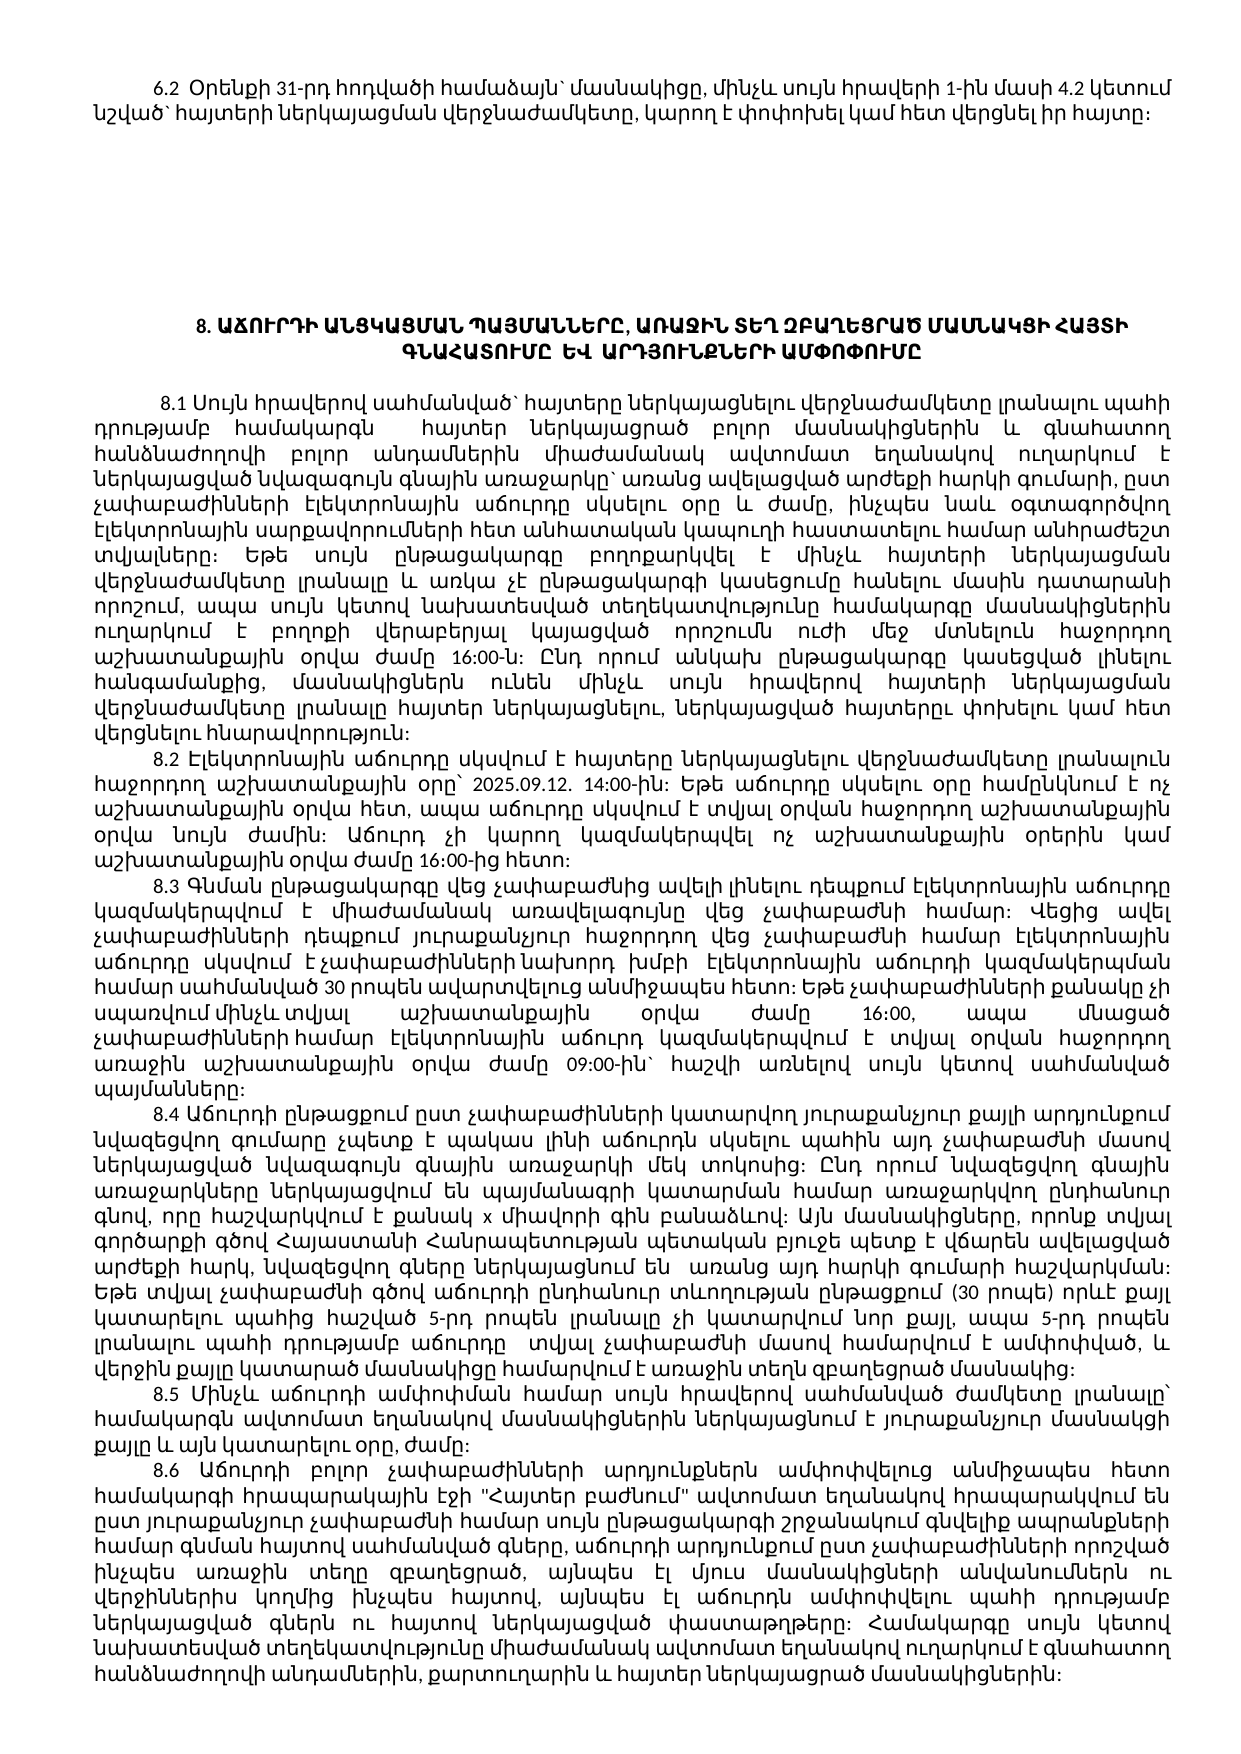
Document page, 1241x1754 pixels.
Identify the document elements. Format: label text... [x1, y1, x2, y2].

text 8.5 Մինչև աճուրդի ամփոփման համար սույն հրավերով սահմանված ժամկետը լրանալը՝ համակարգն ավտոմատ եղանակով մասնակիցներին ներկայացնում է յուրաքանչյուր մասնակցի քայլը և այն կատարելու օրը, ժամը: [94, 1381, 1171, 1457]
text 8. ԱՃՈՒՐԴԻ ԱՆՑԿԱՑՄԱՆ ՊԱՅՄԱՆՆԵՐԸ, ԱՌԱՋԻՆ ՏԵՂ ԶԲԱՂԵՑՐԱԾ ՄԱՍՆԱԿՑԻ ՀԱՅՏԻ [94, 314, 1171, 339]
text 8.1 Սույն հրավերով սահմանված` հայտերը ներկայացնելու վերջնաժամկետը լրանալու պահի դրությամբ համակարգն հայտեր ներկայացրած բոլոր մասնակիցներին և գնահատող հանձնաժողովի բոլոր անդամներին միաժամանակ ավտոմատ եղանակով ուղարկում է ներկայացված նվազագույն գնային առաջարկը` առանց ավելացված արժեքի հարկի գումարի, ըստ չափաբաժինների էլեկտրոնային աճուրդը սկսելու օրը և ժամը, ինչպես նաև օգտագործվող էլեկտրոնային սարքավորումների հետ անհատական կապուղի հաստատելու համար անհրաժեշտ տվյալները։ Եթե սույն ընթացակարգը բողոքարկվել է մինչև հայտերի ներկայացման վերջնաժամկետը լրանալը և առկա չէ ընթացակարգի կասեցումը հանելու մասին դատարանի որոշում, ապա սույն կետով նախատեսված տեղեկատվությունը համակարգը մասնակիցներին ուղարկում է բողոքի վերաբերյալ կայացված որոշումն ուժի մեջ մտնելուն հաջորդող աշխատանքային օրվա ժամը 16:00-ն: Ընդ որում անկախ ընթացակարգը կասեցված լինելու հանգամանքից, մասնակիցներն ունեն մինչև սույն հրավերով հայտերի ներկայացման վերջնաժամկետը լրանալը հայտեր ներկայացնելու, ներկայացված հայտերըւ փոխելու կամ հետ վերցնելու հնարավորություն: [94, 390, 1171, 746]
text 8.6 Աճուրդի բոլոր չափաբաժինների արդյունքներն ամփոփվելուց անմիջապես հետո համակարգի հրապարակային էջի "Հայտեր բաժնում" ավտոմատ եղանակով հրապարակվում են ըստ յուրաքանչյուր չափաբաժնի համար սույն ընթացակարգի շրջանակում գնվելիք ապրանքների համար գնման հայտով սահմանված գները, աճուրդի արդյունքում ըստ չափաբաժինների որոշված ինչպես առաջին տեղը զբաղեցրած, այնպես էլ մյուս մասնակիցների անվանումներն ու վերջիններիս կողմից ինչպես հայտով, այնպես էլ աճուրդն ամփոփվելու պահի դրությամբ ներկայացված գներն ու հայտով ներկայացված փաստաթղթերը: Համակարգը սույն կետով նախատեսված տեղեկատվությունը միաժամանակ ավտոմատ եղանակով ուղարկում է գնահատող հանձնաժողովի անդամներին, քարտուղարին և հայտեր ներկայացրած մասնակիցներին: [94, 1457, 1171, 1686]
text 8.4 Աճուրդի ընթացքում ըստ չափաբաժինների կատարվող յուրաքանչյուր քայլի արդյունքում նվազեցվող գումարը չպետք է պակաս լինի աճուրդն սկսելու պահին այդ չափաբաժնի մասով ներկայացված նվազագույն գնային առաջարկի մեկ տոկոսից: Ընդ որում նվազեցվող գնային առաջարկները ներկայացվում են պայմանագրի կատարման համար առաջարկվող ընդհանուր գնով, որը հաշվարկվում է քանակ x միավորի գին բանաձևով: Այն մասնակիցները, որոնք տվյալ գործարքի գծով Հայաստանի Հանրապետության պետական բյուջե պետք է վճարեն ավելացված արժեքի հարկ, նվազեցվող գները ներկայացնում են առանց այդ հարկի գումարի հաշվարկման: Եթե տվյալ չափաբաժնի գծով աճուրդի ընդհանուր տևողության ընթացքում (30 րոպե) որևէ քայլ կատարելու պահից հաշված 5-րդ րոպեն լրանալը չի կատարվում նոր քայլ, ապա 5-րդ րոպեն լրանալու պահի դրությամբ աճուրդը տվյալ չափաբաժնի մասով համարվում է ամփոփված, և վերջին քայլը կատարած մասնակիցը համարվում է առաջին տեղն զբաղեցրած մասնակից: [94, 1102, 1171, 1381]
text 8.2 Էլեկտրոնային աճուրդը սկսվում է հայտերը ներկայացնելու վերջնաժամկետը լրանալուն հաջորդող աշխատանքային օրը՝ 2025.09.12. 14:00 -ին: Եթե աճուրդը սկսելու օրը համընկնում է ոչ աշխատանքային օրվա հետ, ապա աճուրդը սկսվում է տվյալ օրվան հաջորդող աշխատանքային օրվա նույն ժամին: Աճուրդ չի կարող կազմակերպվել ոչ աշխատանքային օրերին կամ աշխատանքային օրվա ժամը 16։00-ից հետո: [94, 746, 1171, 873]
text 6.2 Օրենքի 31-րդ հոդվածի համաձայն` մասնակիցը, մինչև սույն հրավերի 1-ին մասի 4.2 կետում նշված` հայտերի ներկայացման վերջնաժամկետը, կարող է փոփոխել կամ հետ վերցնել իր հայտը։ [94, 75, 1171, 126]
text ԳՆԱՀԱՏՈՒՄԸ ԵՎ ԱՐԴՅՈՒՆՔՆԵՐԻ ԱՄՓՈՓՈՒՄԸ [94, 339, 1171, 364]
text 8.3 Գնման ընթացակարգը վեց չափաբաժնից ավելի լինելու դեպքում էլեկտրոնային աճուրդը կազմակերպվում է միաժամանակ առավելագույնը վեց չափաբաժնի համար: Վեցից ավել չափաբաժինների դեպքում յուրաքանչյուր հաջորդող վեց չափաբաժնի համար էլեկտրոնային աճուրդը սկսվում է չափաբաժինների նախորդ խմբի էլեկտրոնային աճուրդի կազմակերպման համար սահմանված 30 րոպեն ավարտվելուց անմիջապես հետո: Եթե չափաբաժինների քանակը չի սպառվում մինչև տվյալ աշխատանքային օրվա ժամը 16։00, ապա մնացած չափաբաժինների համար էլեկտրոնային աճուրդ կազմակերպվում է տվյալ օրվան հաջորդող առաջին աշխատանքային օրվա ժամը 09:00-ին` հաշվի առնելով սույն կետով սահմանված պայմանները: [94, 873, 1171, 1102]
